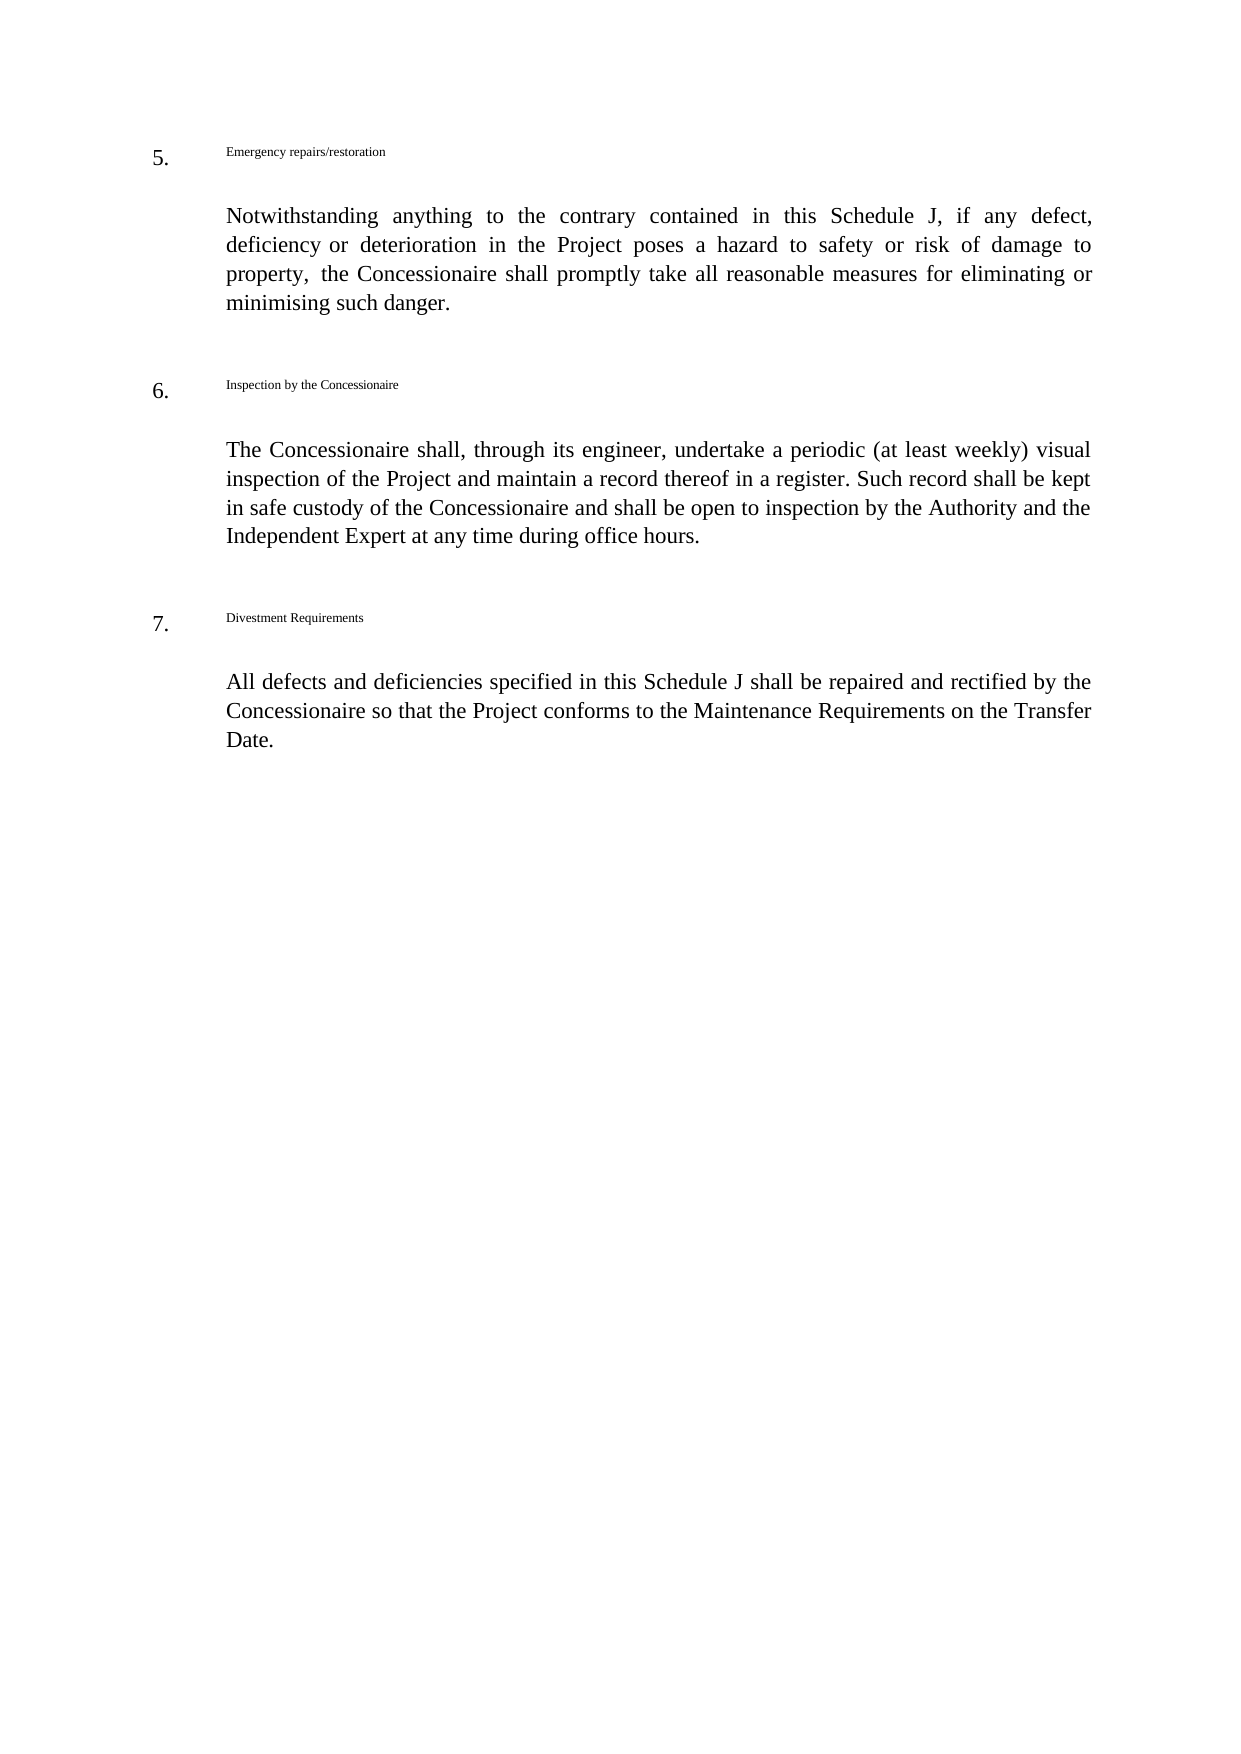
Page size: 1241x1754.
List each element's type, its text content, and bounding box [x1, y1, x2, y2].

text The Concessionaire shall, through its engineer, undertake a periodic (at least weekly) visual inspection of the Project and maintain a record thereof in a register. Such record shall be kept in safe custody of the Concessionaire and shall be open to inspection by the Authority and the Independent Expert at any time during office hours. [226, 436, 1093, 549]
subtitle Divestment Requirements [152, 609, 1159, 636]
text Notwithstanding anything to the contrary contained in this Schedule J, if any defect, deficiency or deterioration in the Project poses a hazard to safety or risk of damage to property, the Concessionaire shall promptly take all reasonable measures for eliminating or minimising such danger. [226, 202, 1092, 316]
subtitle Emergency repairs/restoration [152, 144, 1159, 170]
subtitle Inspection by the Concessionaire [152, 377, 1159, 403]
text All defects and deficiencies specified in this Schedule J shall be repaired and rectified by the Concessionaire so that the Project conforms to the Maintenance Requirements on the Transfer Date. [226, 668, 1093, 752]
